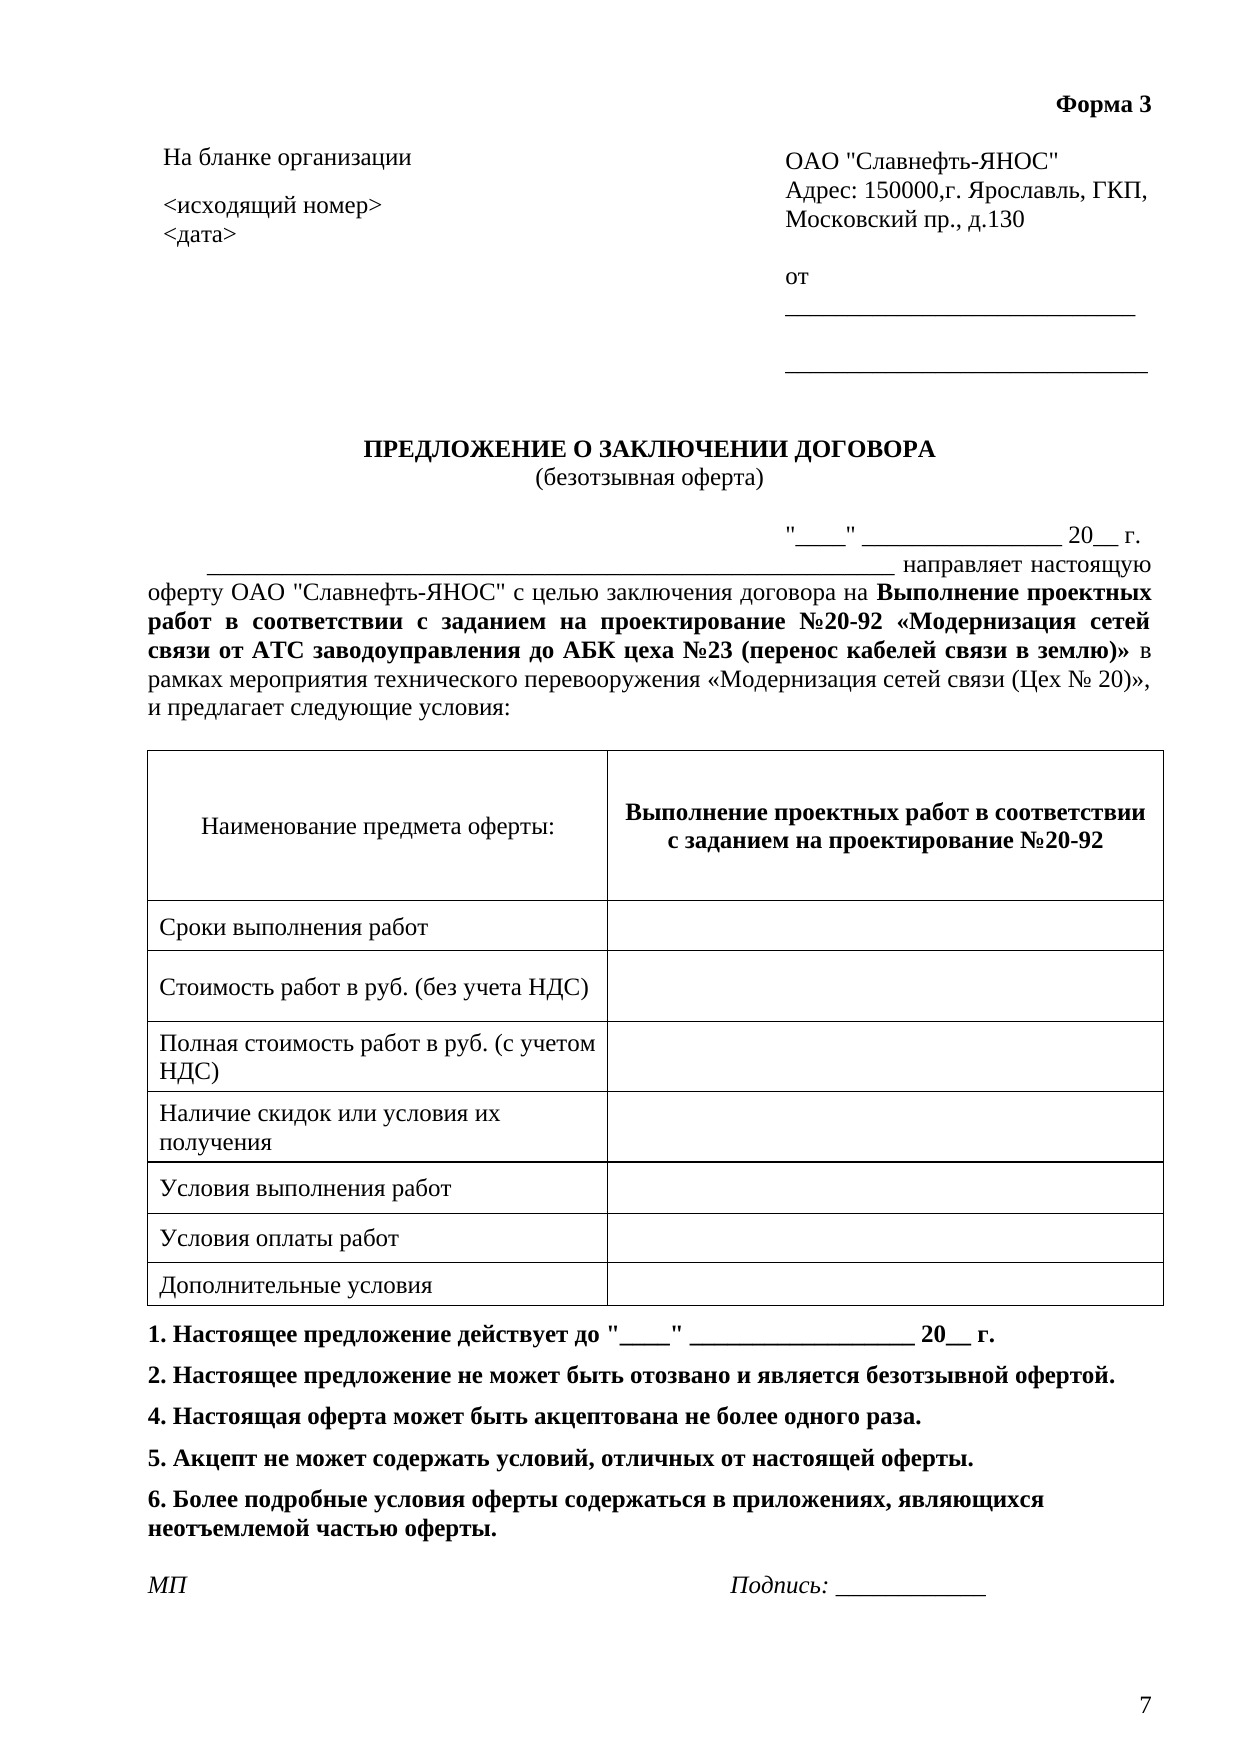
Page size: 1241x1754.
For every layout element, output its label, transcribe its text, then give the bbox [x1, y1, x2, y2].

table_cell [608, 1163, 1163, 1213]
text 4. Настоящая оферта может быть акцептована не более одного раза. [148, 1401, 1152, 1430]
table_cell Полная стоимость работ в руб. (с учетом НДС) [148, 1022, 607, 1091]
table_header Выполнение проектных работ в соответствии с заданием на проектирование №20-92 [608, 751, 1163, 900]
text Форма 3 [369, 89, 1152, 117]
text 1. Настоящее предложение действует до "____" __________________ 20__ г. [148, 1319, 1152, 1348]
text "____" ________________ 20__ г. [785, 520, 1152, 549]
text _______________________________________________________ направляет настоящую оферту ОАО "Славнефть-ЯНОС" с целью заключения договора на Выполнение проектных работ в соответствии с заданием на проектирование №20-92 «Модернизация сетей связи от АТС заводоуправления до АБК цеха №23 (перенос кабелей связи в землю)» в рамках мероприятия технического перевооружения «Модернизация сетей связи (Цех № 20)», и предлагает следующие условия: [148, 549, 1152, 721]
table_cell [608, 1214, 1163, 1262]
text 2. Настоящее предложение не может быть отозвано и является безотзывной офертой. [148, 1360, 1152, 1389]
table_cell Стоимость работ в руб. (без учета НДС) [148, 951, 607, 1021]
text _____________________________ [785, 319, 1152, 376]
table_cell [608, 1092, 1163, 1161]
text ОАО "Славнефть-ЯНОС" [785, 146, 1152, 175]
text ПРЕДЛОЖЕНИЕ О ЗАКЛЮЧЕНИИ ДОГОВОРА [148, 434, 1152, 462]
table_cell Дополнительные условия [148, 1263, 607, 1305]
table_cell [608, 951, 1163, 1021]
text МП Подпись: ____________ [148, 1570, 1152, 1599]
table_header Наименование предмета оферты: [148, 751, 607, 900]
text 6. Более подробные условия оферты содержаться в приложениях, являющихся неотъемлемой частью оферты. [148, 1484, 1152, 1541]
table_cell Наличие скидок или условия их получения [148, 1092, 607, 1161]
table_cell [608, 1263, 1163, 1305]
table_cell [608, 1022, 1163, 1091]
table_cell [608, 901, 1163, 950]
text от ____________________________ [785, 261, 1152, 319]
table_cell Условия выполнения работ [148, 1163, 607, 1213]
text 5. Акцепт не может содержать условий, отличных от настоящей оферты. [148, 1443, 1152, 1471]
text Адрес: 150000,г. Ярославль, ГКП, Московский пр., д.130 [785, 175, 1152, 232]
text (безотзывная оферта) [148, 462, 1152, 491]
table_cell Условия оплаты работ [148, 1214, 607, 1262]
table_cell Сроки выполнения работ [148, 901, 607, 950]
